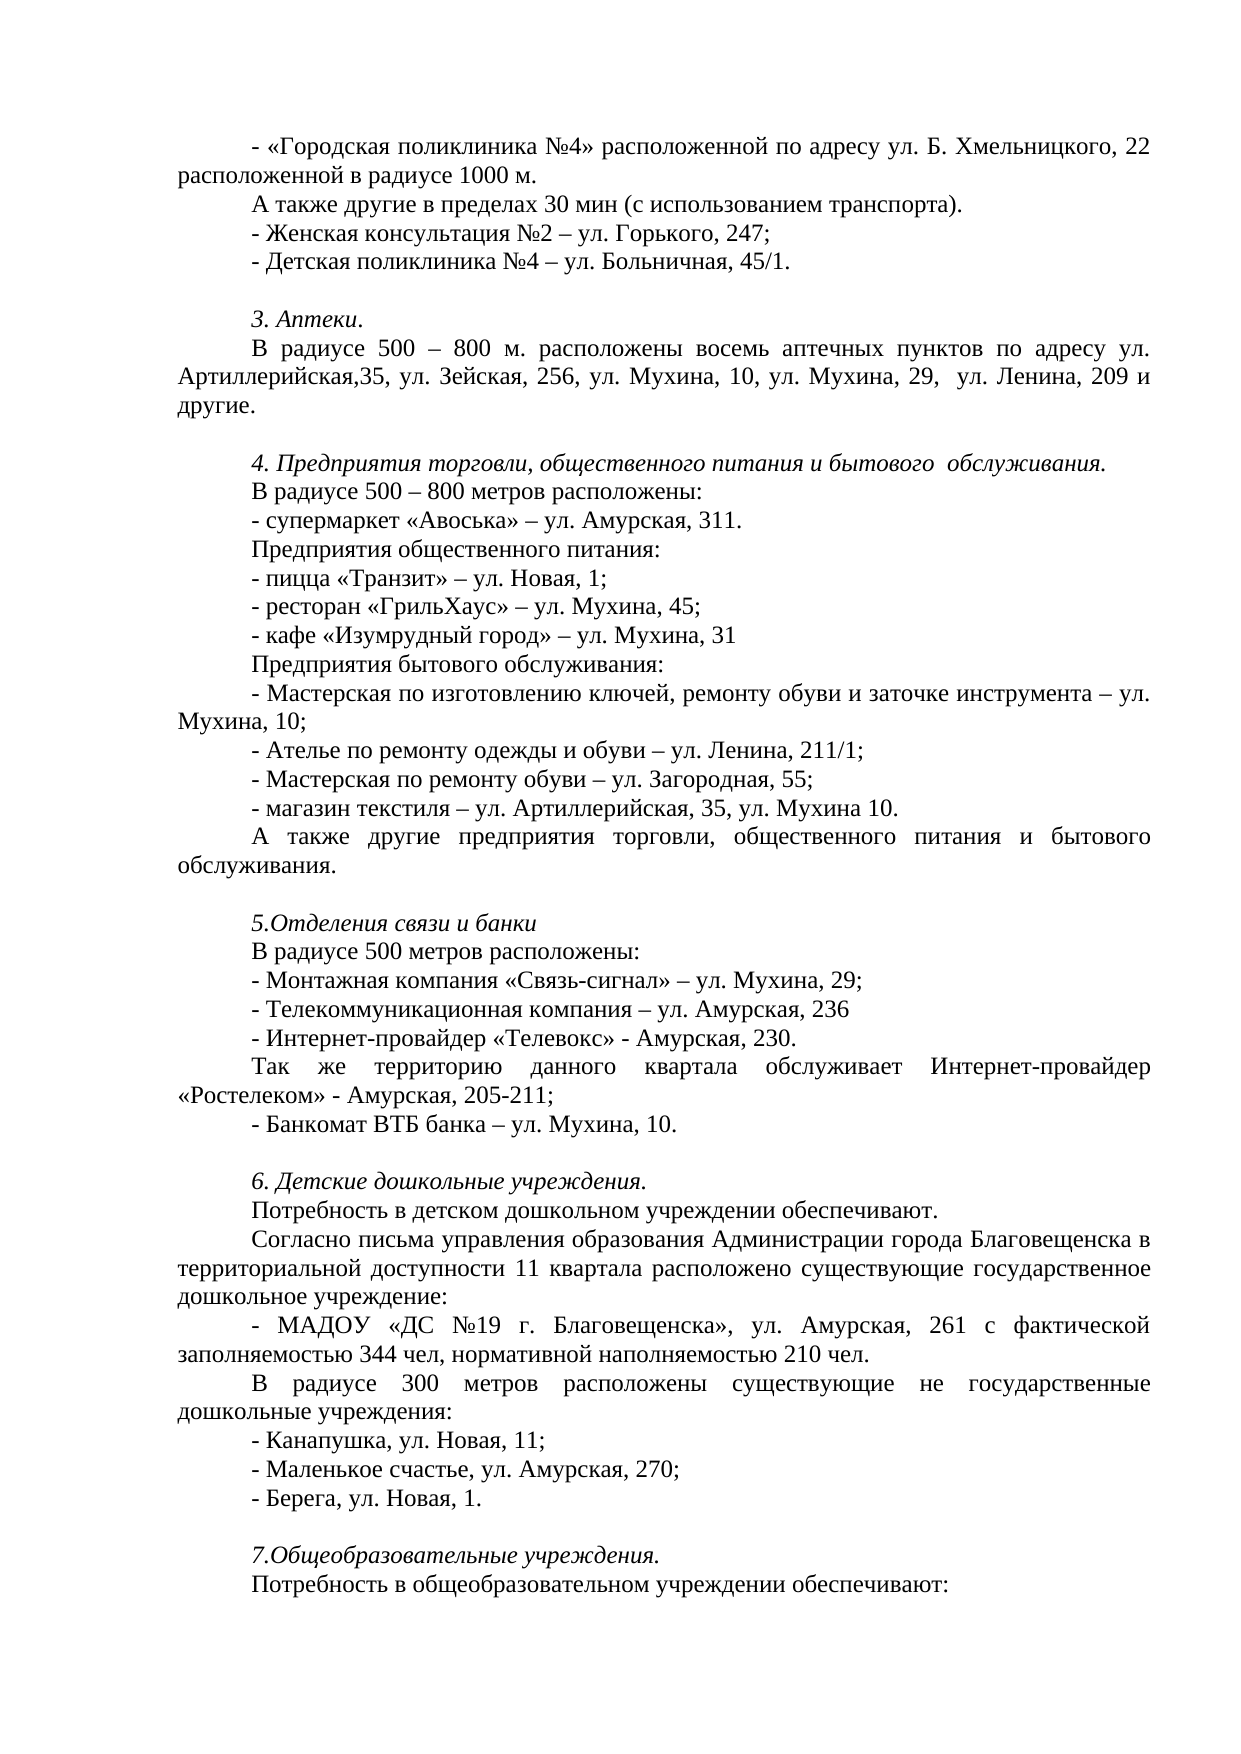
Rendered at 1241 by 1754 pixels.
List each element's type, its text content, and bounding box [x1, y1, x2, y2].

text В радиусе 500 – 800 м. расположены восемь аптечных пунктов по адресу ул. Артиллерийская,35, ул. Зейская, 256, ул. Мухина, 10, ул. Мухина, 29, ул. Ленина, 209 и другие. [177, 333, 1152, 419]
text - кафе «Изумрудный город» – ул. Мухина, 31 [177, 620, 1152, 649]
text В радиусе 300 метров расположены существующие не государственные дошкольные учреждения: [177, 1368, 1152, 1425]
text Потребность в общеобразовательном учреждении обеспечивают: [177, 1569, 1152, 1598]
text В радиусе 500 метров расположены: [177, 936, 1152, 965]
text - Банкомат ВТБ банка – ул. Мухина, 10. [177, 1109, 1152, 1138]
text 3. Аптеки. [177, 304, 1152, 333]
text - Берега, ул. Новая, 1. [177, 1483, 1152, 1511]
text Так же территорию данного квартала обслуживает Интернет-провайдер «Ростелеком» - Амурская, 205-211; [177, 1051, 1152, 1109]
text 6. Детские дошкольные учреждения. [177, 1166, 1152, 1195]
text - Детская поликлиника №4 – ул. Больничная, 45/1. [177, 246, 1152, 275]
text 7.Общеобразовательные учреждения. [177, 1540, 1152, 1569]
text - Интернет-провайдер «Телевокс» - Амурская, 230. [177, 1023, 1152, 1051]
text 4. Предприятия торговли, общественного питания и бытового обслуживания. [177, 448, 1152, 476]
text - Маленькое счастье, ул. Амурская, 270; [177, 1454, 1152, 1483]
text - ресторан «ГрильХаус» – ул. Мухина, 45; [177, 591, 1152, 620]
text - МАДОУ «ДС №19 г. Благовещенска», ул. Амурская, 261 с фактической заполняемостью 344 чел, нормативной наполняемостью 210 чел. [177, 1310, 1152, 1368]
text - пицца «Транзит» – ул. Новая, 1; [177, 563, 1152, 591]
text - Мастерская по изготовлению ключей, ремонту обуви и заточке инструмента – ул. Мухина, 10; [177, 678, 1152, 735]
text 5.Отделения связи и банки [177, 908, 1152, 936]
text - Ателье по ремонту одежды и обуви – ул. Ленина, 211/1; [177, 735, 1152, 764]
text - магазин текстиля – ул. Артиллерийская, 35, ул. Мухина 10. [177, 793, 1152, 821]
text - Мастерская по ремонту обуви – ул. Загородная, 55; [177, 764, 1152, 793]
text Потребность в детском дошкольном учреждении обеспечивают. [177, 1195, 1152, 1224]
text Предприятия бытового обслуживания: [177, 649, 1152, 678]
text - «Городская поликлиника №4» расположенной по адресу ул. Б. Хмельницкого, 22 расположенной в радиусе 1000 м. [177, 131, 1152, 189]
text А также другие в пределах 30 мин (с использованием транспорта). [177, 189, 1152, 218]
text А также другие предприятия торговли, общественного питания и бытового обслуживания. [177, 821, 1152, 879]
text - Канапушка, ул. Новая, 11; [177, 1425, 1152, 1454]
text Предприятия общественного питания: [177, 534, 1152, 563]
text - Женская консультация №2 – ул. Горького, 247; [177, 218, 1152, 246]
text - Телекоммуникационная компания – ул. Амурская, 236 [177, 994, 1152, 1023]
text - Монтажная компания «Связь-сигнал» – ул. Мухина, 29; [177, 965, 1152, 994]
text Согласно письма управления образования Администрации города Благовещенска в территориальной доступности 11 квартала расположено существующие государственное дошкольное учреждение: [177, 1224, 1152, 1310]
text - супермаркет «Авоська» – ул. Амурская, 311. [177, 505, 1152, 534]
text В радиусе 500 – 800 метров расположены: [177, 476, 1152, 505]
